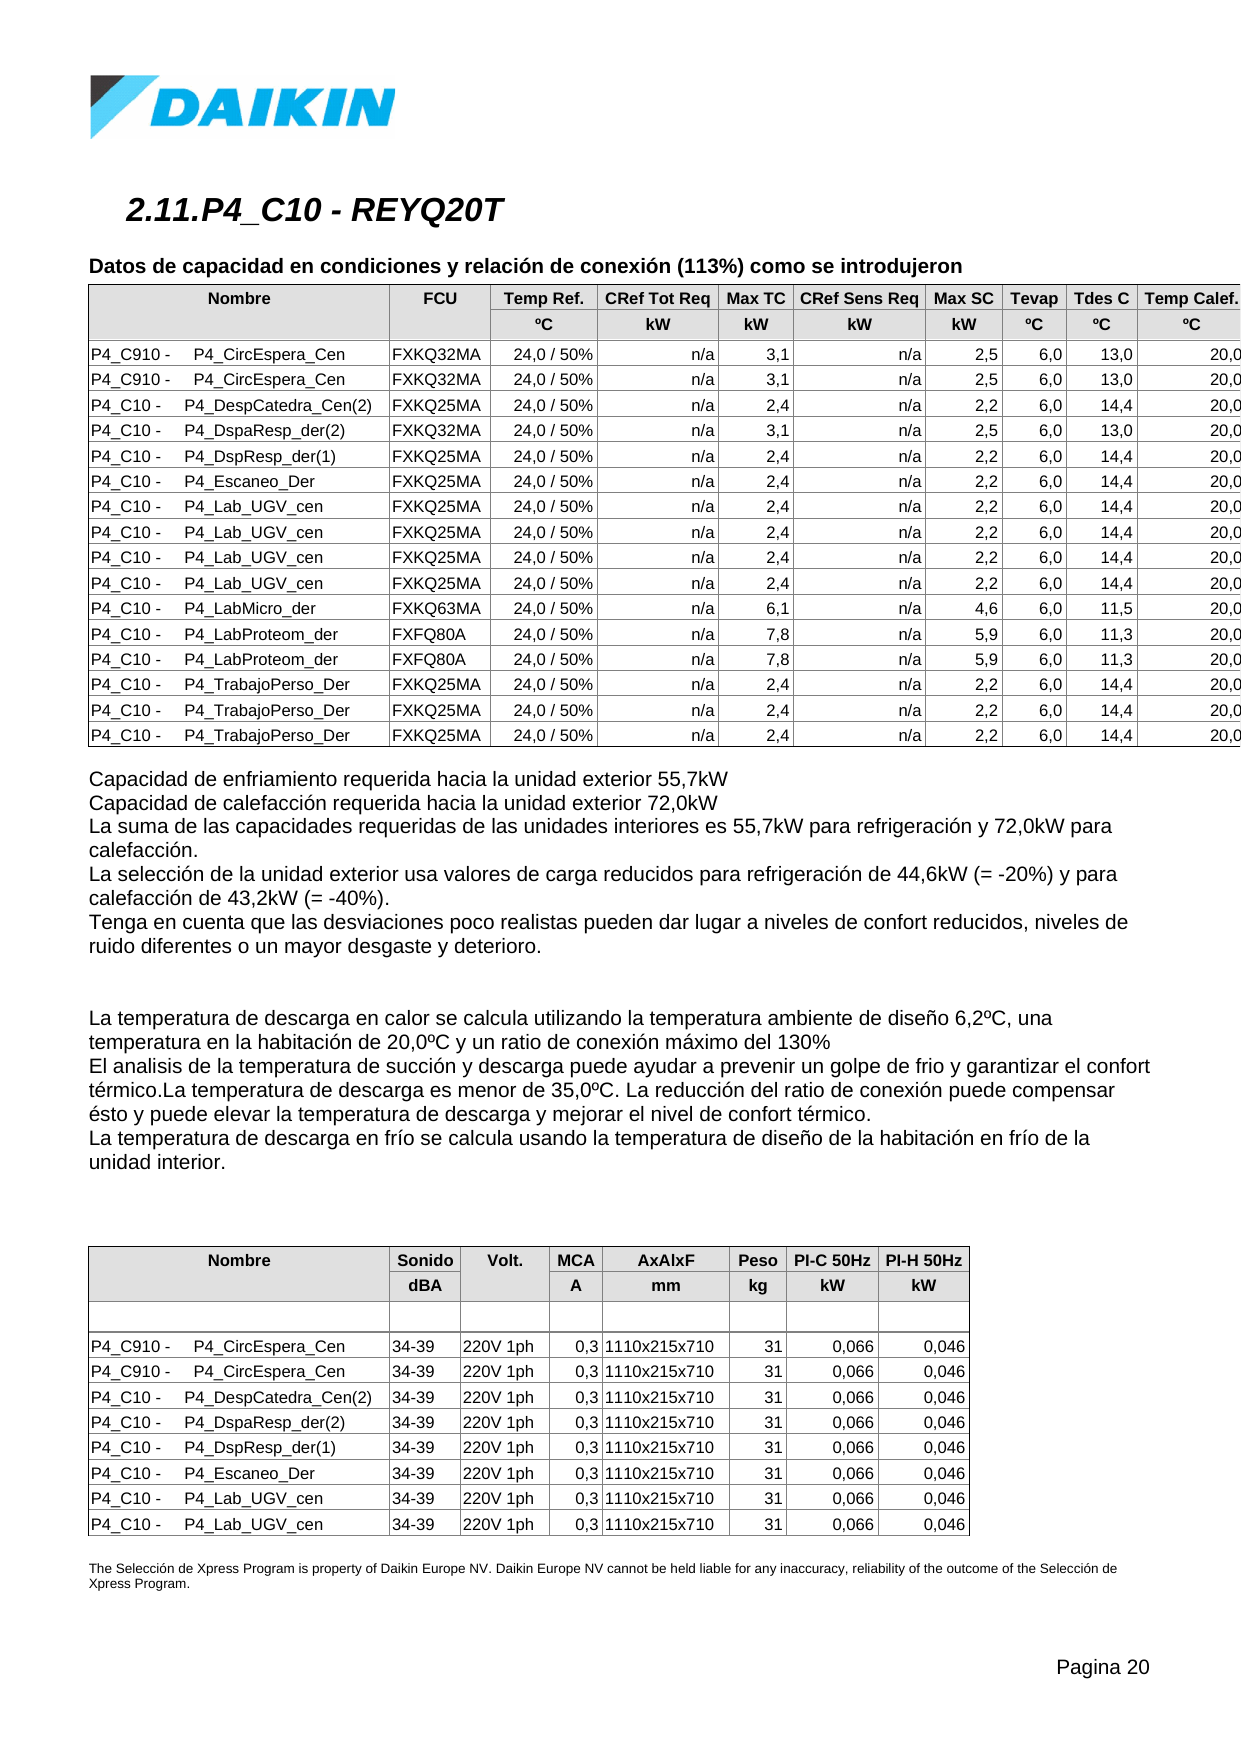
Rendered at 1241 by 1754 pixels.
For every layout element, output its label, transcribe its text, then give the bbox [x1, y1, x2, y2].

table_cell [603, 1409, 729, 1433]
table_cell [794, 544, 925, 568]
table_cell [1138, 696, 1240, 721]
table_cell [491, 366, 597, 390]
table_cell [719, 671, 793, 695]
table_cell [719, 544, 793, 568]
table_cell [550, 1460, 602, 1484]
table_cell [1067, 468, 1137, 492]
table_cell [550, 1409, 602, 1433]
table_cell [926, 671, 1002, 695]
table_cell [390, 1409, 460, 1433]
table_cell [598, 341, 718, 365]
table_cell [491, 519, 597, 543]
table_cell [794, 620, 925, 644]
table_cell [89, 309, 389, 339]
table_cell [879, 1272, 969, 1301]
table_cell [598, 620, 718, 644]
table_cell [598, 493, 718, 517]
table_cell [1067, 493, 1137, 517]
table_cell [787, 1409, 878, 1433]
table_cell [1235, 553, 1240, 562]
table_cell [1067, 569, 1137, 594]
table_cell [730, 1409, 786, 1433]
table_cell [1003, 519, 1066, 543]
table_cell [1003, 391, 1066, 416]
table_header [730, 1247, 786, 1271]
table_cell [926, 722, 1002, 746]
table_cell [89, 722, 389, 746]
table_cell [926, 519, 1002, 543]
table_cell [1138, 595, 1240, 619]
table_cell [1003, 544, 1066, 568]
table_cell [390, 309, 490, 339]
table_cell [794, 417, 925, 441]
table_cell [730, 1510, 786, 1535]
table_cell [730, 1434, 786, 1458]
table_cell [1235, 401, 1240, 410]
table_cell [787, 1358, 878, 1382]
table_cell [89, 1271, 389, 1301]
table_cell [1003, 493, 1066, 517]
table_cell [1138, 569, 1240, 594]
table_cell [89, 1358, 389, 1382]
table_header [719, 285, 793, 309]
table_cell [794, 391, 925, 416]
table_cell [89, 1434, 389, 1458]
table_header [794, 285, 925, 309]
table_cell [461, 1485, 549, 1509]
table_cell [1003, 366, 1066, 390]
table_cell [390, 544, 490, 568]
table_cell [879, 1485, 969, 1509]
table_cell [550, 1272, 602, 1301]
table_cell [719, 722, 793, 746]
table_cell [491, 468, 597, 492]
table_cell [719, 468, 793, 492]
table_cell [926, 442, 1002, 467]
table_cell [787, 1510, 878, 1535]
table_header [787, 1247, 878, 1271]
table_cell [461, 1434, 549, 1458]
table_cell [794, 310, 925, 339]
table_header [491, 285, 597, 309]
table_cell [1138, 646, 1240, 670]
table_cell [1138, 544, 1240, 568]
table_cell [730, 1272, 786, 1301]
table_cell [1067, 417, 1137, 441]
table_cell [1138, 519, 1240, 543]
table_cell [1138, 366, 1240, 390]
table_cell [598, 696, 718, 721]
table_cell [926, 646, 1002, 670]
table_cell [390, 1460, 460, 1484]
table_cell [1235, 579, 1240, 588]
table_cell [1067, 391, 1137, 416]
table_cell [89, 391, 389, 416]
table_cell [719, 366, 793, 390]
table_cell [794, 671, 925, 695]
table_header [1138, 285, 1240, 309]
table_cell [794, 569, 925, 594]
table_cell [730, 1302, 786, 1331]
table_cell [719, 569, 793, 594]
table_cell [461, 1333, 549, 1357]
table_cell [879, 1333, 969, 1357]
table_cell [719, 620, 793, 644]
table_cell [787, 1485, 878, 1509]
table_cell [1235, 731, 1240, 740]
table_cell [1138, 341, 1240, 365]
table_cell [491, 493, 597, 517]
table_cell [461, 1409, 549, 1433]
text El analisis de la temperatura de succión y descarga puede ayudar a prevenir un golpe de frio y garantizar el confort térmico.La temperatura de descarga es menor de 35,0ºC. La reducción del ratio de conexión puede compensar ésto y puede elevar la temperatura de descarga y mejorar el nivel de confort térmico. [88, 1054, 1152, 1126]
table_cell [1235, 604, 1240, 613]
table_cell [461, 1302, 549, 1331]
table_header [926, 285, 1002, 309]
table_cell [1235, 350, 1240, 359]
text La selección de la unidad exterior usa valores de carga reducidos para refrigeración de 44,6kW (= -20%) y para calefacción de 43,2kW (= -40%). [88, 862, 1152, 910]
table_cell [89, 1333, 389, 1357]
subtitle P4_C10 - REYQ20T [126, 190, 1152, 229]
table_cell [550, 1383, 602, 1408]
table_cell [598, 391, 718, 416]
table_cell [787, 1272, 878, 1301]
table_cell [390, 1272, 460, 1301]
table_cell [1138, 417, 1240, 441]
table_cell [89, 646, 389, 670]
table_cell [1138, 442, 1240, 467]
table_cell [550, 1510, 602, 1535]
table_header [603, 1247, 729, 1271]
text La suma de las capacidades requeridas de las unidades interiores es 55,7kW para refrigeración y 72,0kW para calefacción. [88, 814, 1152, 862]
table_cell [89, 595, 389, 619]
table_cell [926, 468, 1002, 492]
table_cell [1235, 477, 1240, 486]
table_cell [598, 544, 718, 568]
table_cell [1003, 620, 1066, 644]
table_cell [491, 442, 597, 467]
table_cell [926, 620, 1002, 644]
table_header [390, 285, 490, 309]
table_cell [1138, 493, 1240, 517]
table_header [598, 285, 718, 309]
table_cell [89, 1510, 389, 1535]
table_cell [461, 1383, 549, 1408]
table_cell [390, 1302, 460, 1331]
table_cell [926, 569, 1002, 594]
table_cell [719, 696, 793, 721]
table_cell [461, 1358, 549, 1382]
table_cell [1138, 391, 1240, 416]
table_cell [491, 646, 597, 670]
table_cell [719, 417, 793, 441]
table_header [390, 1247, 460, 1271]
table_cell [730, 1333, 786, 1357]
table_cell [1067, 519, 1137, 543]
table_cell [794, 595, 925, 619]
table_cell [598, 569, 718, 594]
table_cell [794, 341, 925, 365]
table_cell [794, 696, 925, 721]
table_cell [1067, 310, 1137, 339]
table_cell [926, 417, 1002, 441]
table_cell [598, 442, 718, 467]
text Tenga en cuenta que las desviaciones poco realistas pueden dar lugar a niveles de confort reducidos, niveles de ruido diferentes o un mayor desgaste y deterioro. [88, 910, 1152, 958]
text Capacidad de enfriamiento requerida hacia la unidad exterior 55,7kW [88, 766, 1152, 790]
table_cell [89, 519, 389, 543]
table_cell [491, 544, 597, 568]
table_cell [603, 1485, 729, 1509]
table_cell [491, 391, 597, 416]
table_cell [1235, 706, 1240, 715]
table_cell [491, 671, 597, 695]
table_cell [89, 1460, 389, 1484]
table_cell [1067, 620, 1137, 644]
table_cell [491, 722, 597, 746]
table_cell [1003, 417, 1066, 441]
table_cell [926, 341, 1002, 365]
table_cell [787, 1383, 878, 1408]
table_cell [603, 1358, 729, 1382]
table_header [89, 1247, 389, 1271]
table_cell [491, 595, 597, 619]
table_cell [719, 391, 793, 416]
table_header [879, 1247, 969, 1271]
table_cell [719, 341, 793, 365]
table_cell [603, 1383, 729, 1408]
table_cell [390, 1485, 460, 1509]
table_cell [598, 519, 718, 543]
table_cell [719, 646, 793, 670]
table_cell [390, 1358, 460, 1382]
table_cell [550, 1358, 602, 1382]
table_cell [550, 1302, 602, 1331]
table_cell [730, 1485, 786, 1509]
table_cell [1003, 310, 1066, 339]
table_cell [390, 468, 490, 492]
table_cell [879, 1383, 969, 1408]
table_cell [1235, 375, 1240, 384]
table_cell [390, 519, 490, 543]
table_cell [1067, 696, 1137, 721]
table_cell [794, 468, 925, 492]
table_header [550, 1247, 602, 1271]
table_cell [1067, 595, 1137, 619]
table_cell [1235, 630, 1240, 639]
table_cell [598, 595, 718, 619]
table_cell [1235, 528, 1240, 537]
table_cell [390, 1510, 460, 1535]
text La temperatura de descarga en calor se calcula utilizando la temperatura ambiente de diseño 6,2ºC, una temperatura en la habitación de 20,0ºC y un ratio de conexión máximo del 130% [88, 1006, 1152, 1054]
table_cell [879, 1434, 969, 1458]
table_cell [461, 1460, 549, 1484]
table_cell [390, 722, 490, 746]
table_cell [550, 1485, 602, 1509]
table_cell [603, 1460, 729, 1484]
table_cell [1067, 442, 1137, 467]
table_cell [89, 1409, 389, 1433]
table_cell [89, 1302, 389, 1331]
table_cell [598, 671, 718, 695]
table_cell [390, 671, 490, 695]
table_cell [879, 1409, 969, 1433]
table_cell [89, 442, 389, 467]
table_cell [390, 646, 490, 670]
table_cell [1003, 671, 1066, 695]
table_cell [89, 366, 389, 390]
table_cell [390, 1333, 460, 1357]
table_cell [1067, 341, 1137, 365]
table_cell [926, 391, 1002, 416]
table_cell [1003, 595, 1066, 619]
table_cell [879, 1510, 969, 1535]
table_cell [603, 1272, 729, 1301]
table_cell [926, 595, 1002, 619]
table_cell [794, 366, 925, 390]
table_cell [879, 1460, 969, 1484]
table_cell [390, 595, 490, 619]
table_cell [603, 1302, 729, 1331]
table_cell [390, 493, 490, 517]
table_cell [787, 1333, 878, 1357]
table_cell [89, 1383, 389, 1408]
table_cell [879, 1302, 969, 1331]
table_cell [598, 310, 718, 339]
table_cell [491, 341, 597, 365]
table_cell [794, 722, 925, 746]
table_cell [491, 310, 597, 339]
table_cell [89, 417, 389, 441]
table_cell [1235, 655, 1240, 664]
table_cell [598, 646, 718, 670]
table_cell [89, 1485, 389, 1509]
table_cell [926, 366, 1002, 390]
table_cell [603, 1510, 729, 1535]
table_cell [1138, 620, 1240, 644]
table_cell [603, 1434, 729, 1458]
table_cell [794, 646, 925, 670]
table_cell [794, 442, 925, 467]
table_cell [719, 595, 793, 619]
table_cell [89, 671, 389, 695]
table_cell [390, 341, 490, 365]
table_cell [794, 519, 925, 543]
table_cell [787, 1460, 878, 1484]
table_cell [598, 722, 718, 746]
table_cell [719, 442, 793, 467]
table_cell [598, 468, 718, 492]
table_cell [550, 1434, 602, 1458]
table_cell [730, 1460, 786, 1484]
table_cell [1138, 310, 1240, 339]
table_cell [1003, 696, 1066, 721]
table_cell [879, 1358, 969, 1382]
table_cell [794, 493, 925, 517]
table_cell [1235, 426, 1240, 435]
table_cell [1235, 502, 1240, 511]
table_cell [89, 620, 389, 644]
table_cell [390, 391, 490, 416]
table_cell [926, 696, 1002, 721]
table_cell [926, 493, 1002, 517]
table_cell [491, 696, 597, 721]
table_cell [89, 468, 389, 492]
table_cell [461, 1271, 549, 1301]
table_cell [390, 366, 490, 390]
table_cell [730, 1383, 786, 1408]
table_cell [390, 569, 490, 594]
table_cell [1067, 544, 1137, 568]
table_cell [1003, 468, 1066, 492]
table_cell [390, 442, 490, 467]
subtitle Datos de capacidad en condiciones y relación de conexión (113%) como se introdujeron [88, 254, 1152, 278]
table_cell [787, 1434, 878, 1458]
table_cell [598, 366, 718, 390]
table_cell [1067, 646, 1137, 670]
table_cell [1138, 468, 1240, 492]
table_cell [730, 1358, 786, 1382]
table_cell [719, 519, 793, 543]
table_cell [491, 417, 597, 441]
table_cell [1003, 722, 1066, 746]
text Capacidad de calefacción requerida hacia la unidad exterior 72,0kW [88, 790, 1152, 814]
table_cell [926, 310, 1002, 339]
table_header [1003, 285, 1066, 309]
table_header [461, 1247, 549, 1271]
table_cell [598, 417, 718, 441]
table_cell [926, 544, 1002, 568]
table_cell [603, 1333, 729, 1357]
text La temperatura de descarga en frío se calcula usando la temperatura de diseño de la habitación en frío de la unidad interior. [88, 1126, 1152, 1174]
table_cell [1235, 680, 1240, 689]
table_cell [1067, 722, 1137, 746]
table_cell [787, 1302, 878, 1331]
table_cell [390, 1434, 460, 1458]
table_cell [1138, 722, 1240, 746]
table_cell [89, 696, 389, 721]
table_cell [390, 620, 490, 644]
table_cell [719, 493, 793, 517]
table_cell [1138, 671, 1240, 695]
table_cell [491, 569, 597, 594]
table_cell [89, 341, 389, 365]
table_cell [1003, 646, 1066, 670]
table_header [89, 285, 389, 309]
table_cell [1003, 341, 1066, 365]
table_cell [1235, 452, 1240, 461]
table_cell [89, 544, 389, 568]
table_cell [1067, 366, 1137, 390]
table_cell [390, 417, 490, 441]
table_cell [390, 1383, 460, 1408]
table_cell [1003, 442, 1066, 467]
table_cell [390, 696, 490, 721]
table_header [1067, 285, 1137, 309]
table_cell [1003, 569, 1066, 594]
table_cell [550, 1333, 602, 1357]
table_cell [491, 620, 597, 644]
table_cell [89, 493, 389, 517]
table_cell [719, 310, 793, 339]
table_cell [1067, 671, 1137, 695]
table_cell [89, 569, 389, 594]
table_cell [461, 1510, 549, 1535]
